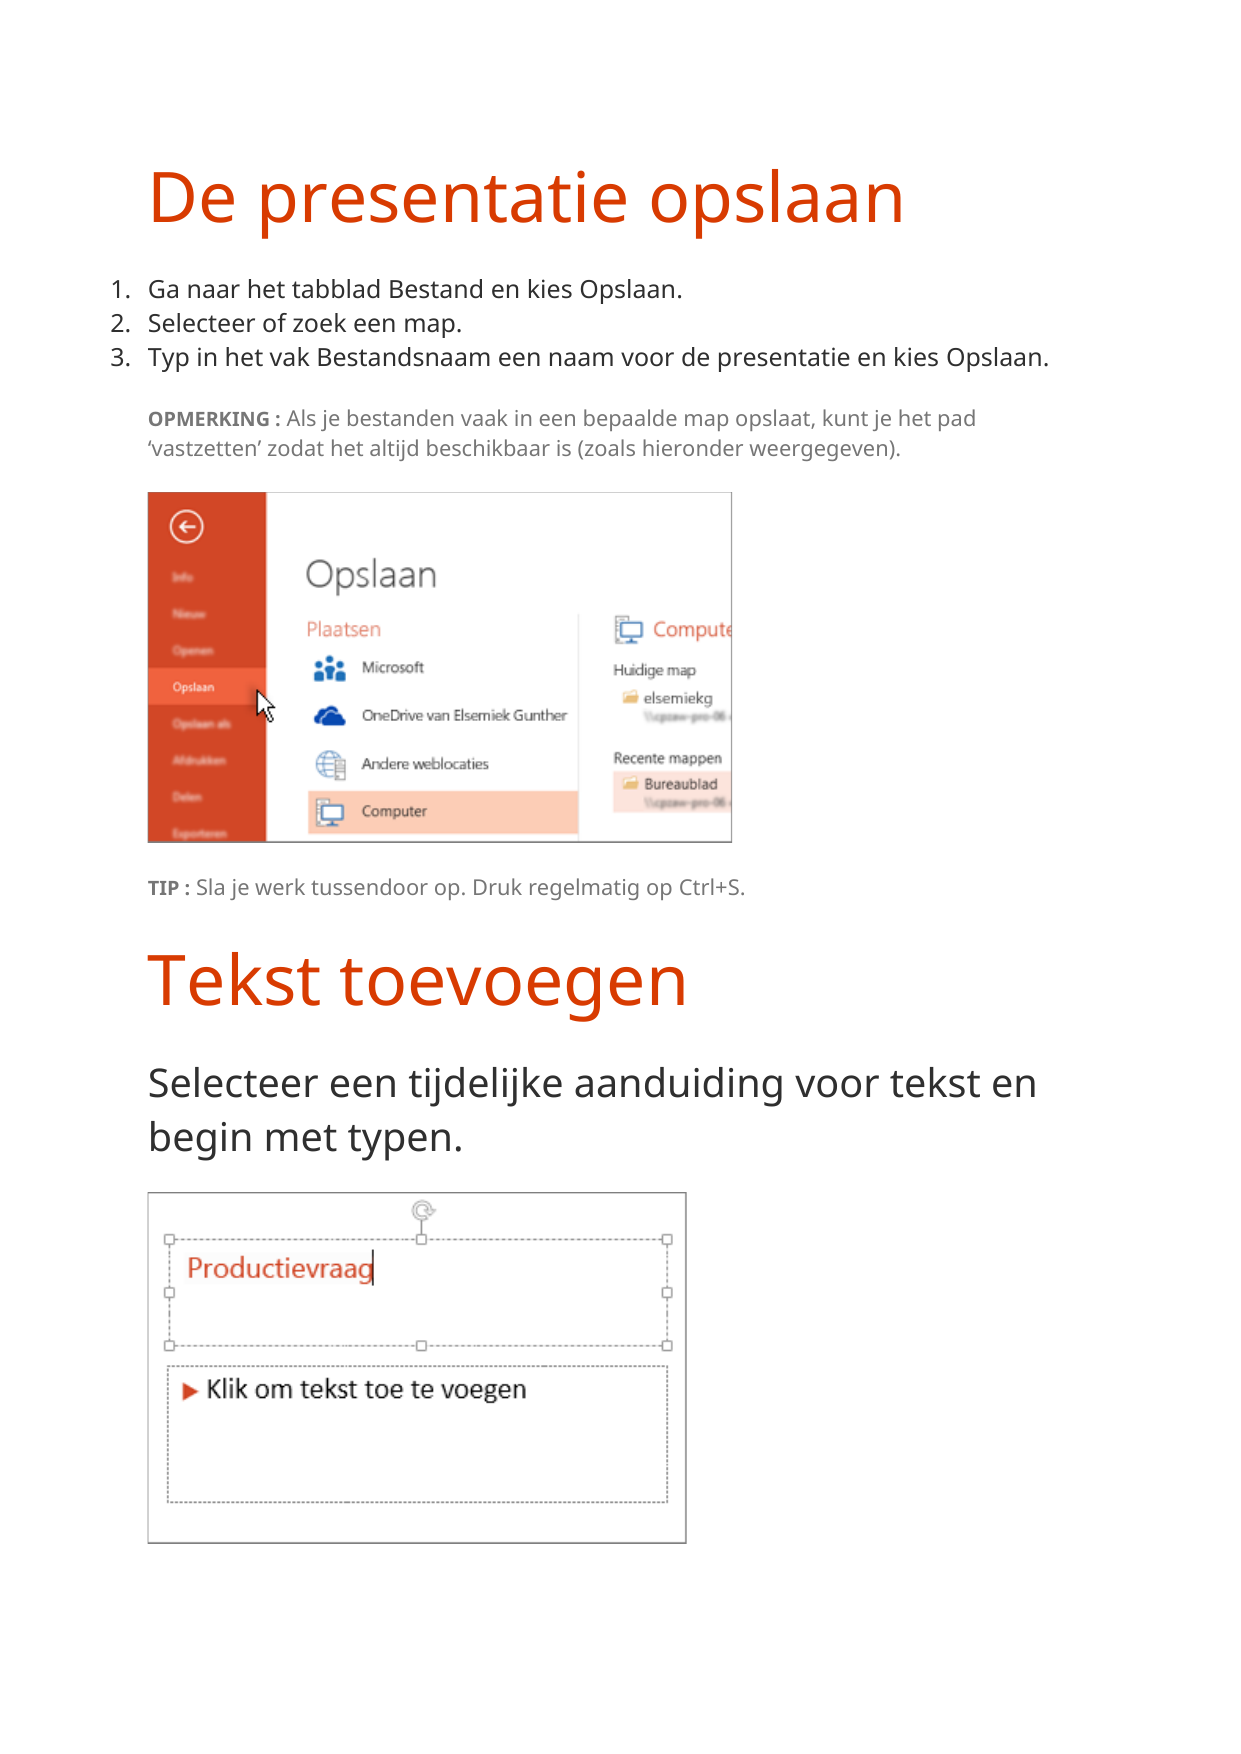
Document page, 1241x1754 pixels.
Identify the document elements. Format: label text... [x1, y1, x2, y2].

picture [147, 492, 733, 843]
list Ga naar het tabblad Bestand en kies Opslaan. [110, 272, 1093, 306]
text OPMERKING : Als je bestanden vaak in een bepaalde map opslaat, kunt je het pad ‘vastzetten’ zodat het altijd beschikbaar is (zoals hieronder weergegeven). [148, 403, 1093, 463]
list Selecteer of zoek een map. [110, 306, 1093, 340]
text TIP : Sla je werk tussendoor op. Druk regelmatig op Ctrl+S. [148, 872, 1093, 902]
text De presentatie opslaan [148, 148, 1093, 243]
list Typ in het vak Bestandsnaam een naam voor de presentatie en kies Opslaan. [110, 340, 1093, 374]
text Selecteer een tijdelijke aanduiding voor tekst en begin met typen. [148, 1055, 1093, 1163]
picture [147, 1192, 687, 1544]
text Tekst toevoegen [148, 931, 1093, 1026]
